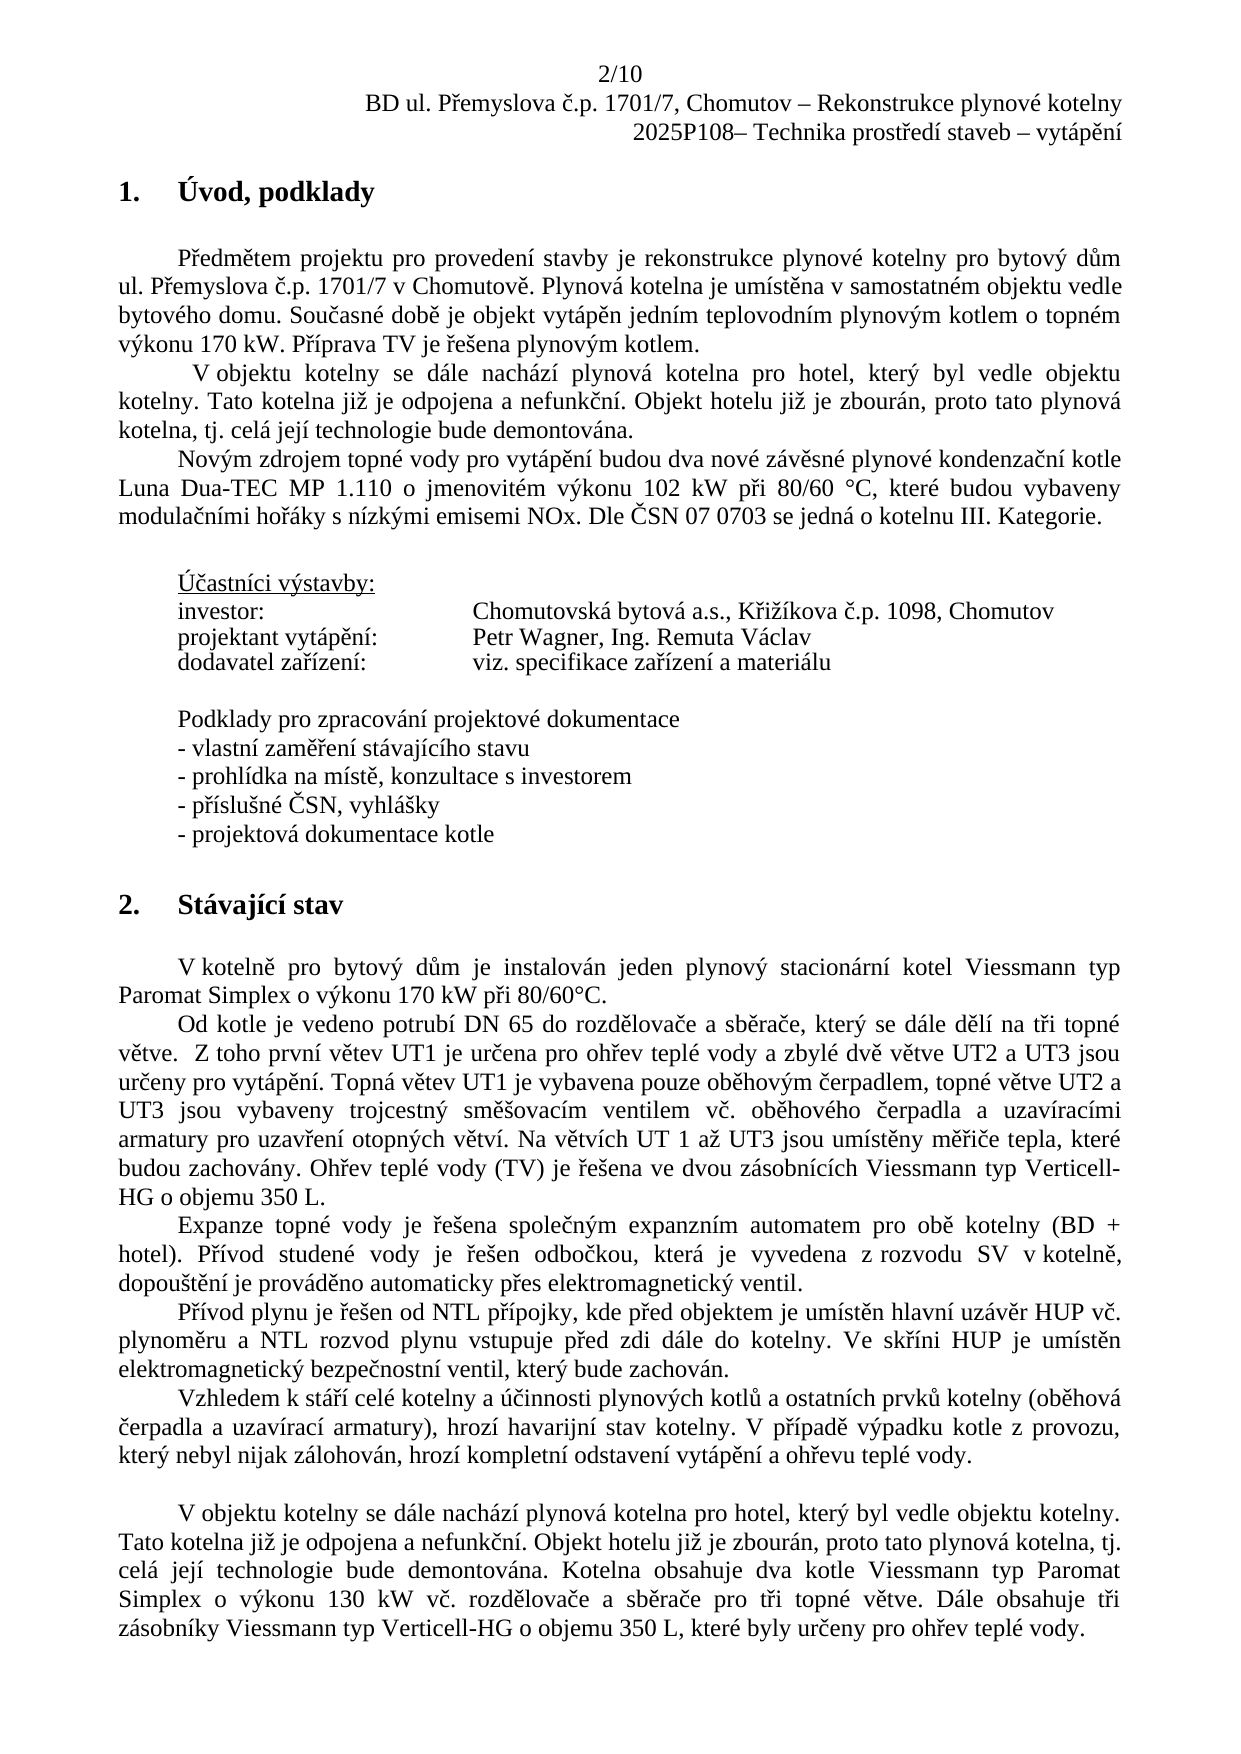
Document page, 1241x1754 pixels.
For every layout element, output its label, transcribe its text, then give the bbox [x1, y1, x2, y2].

text Účastníci výstavby: [177, 571, 1122, 596]
subtitle Úvod, podklady [118, 174, 1122, 208]
text Podklady pro zpracování projektové dokumentace [177, 704, 1122, 733]
text - prohlídka na místě, konzultace s investorem [177, 761, 1122, 790]
text Expanze topné vody je řešena společným expanzním automatem pro obě kotelny (BD + hotel). Přívod studené vody je řešen odbočkou, která je vyvedena z rozvodu SV v kotelně, dopouštění je prováděno automaticky přes elektromagnetický ventil. [118, 1211, 1122, 1297]
text V kotelně pro bytový dům je instalován jeden plynový stacionární kotel Viessmann typ Paromat Simplex o výkonu 170 kW při 80/60°C. [118, 952, 1122, 1009]
text V objektu kotelny se dále nachází plynová kotelna pro hotel, který byl vedle objektu kotelny. Tato kotelna již je odpojena a nefunkční. Objekt hotelu již je zbourán, proto tato plynová kotelna, tj. celá její technologie bude demontována. [118, 358, 1122, 444]
text Vzhledem k stáří celé kotelny a účinnosti plynových kotlů a ostatních prvků kotelny (oběhová čerpadla a uzavírací armatury), hrozí havarijní stav kotelny. V případě výpadku kotle z provozu, který nebyl nijak zálohován, hrozí kompletní odstavení vytápění a ohřevu teplé vody. [118, 1383, 1122, 1469]
text - vlastní zaměření stávajícího stavu [177, 733, 1122, 761]
text V objektu kotelny se dále nachází plynová kotelna pro hotel, který byl vedle objektu kotelny. Tato kotelna již je odpojena a nefunkční. Objekt hotelu již je zbourán, proto tato plynová kotelna, tj. celá její technologie bude demontována. Kotelna obsahuje dva kotle Viessmann typ Paromat Simplex o výkonu 130 kW vč. rozdělovače a sběrače pro tři topné větve. Dále obsahuje tři zásobníky Viessmann typ Verticell-HG o objemu 350 L, které byly určeny pro ohřev teplé vody. [118, 1498, 1122, 1642]
subtitle Stávající stav [118, 887, 1122, 921]
text Přívod plynu je řešen od NTL přípojky, kde před objektem je umístěn hlavní uzávěr HUP vč. plynoměru a NTL rozvod plynu vstupuje před zdi dále do kotelny. Ve skříni HUP je umístěn elektromagnetický bezpečnostní ventil, který bude zachován. [118, 1297, 1122, 1383]
text Novým zdrojem topné vody pro vytápění budou dva nové závěsné plynové kondenzační kotle Luna Dua-TEC MP 1.110 o jmenovitém výkonu 102 kW při 80/60 °C, které budou vybaveny modulačními hořáky s nízkými emisemi NOx. Dle ČSN 07 0703 se jedná o kotelnu III. Kategorie. [118, 444, 1122, 530]
text Předmětem projektu pro provedení stavby je rekonstrukce plynové kotelny pro bytový dům ul. Přemyslova č.p. 1701/7 v Chomutově. Plynová kotelna je umístěna v samostatném objektu vedle bytového domu. Současné době je objekt vytápěn jedním teplovodním plynovým kotlem o topném výkonu 170 kW. Příprava TV je řešena plynovým kotlem. [118, 243, 1122, 358]
text projektant vytápění: Petr Wagner, Ing. Remuta Václav [177, 625, 1122, 650]
text Od kotle je vedeno potrubí DN 65 do rozdělovače a sběrače, který se dále dělí na tři topné větve. Z toho první větev UT1 je určena pro ohřev teplé vody a zbylé dvě větve UT2 a UT3 jsou určeny pro vytápění. Topná větev UT1 je vybavena pouze oběhovým čerpadlem, topné větve UT2 a UT3 jsou vybaveny trojcestný směšovacím ventilem vč. oběhového čerpadla a uzavíracími armatury pro uzavření otopných větví. Na větvích UT 1 až UT3 jsou umístěny měřiče tepla, které budou zachovány. Ohřev teplé vody (TV) je řešena ve dvou zásobnících Viessmann typ Verticell-HG o objemu 350 L. [118, 1009, 1122, 1211]
text - projektová dokumentace kotle [177, 819, 1122, 848]
text dodavatel zařízení: viz. specifikace zařízení a materiálu [177, 650, 1122, 675]
text investor: Chomutovská bytová a.s., Křižíkova č.p. 1098, Chomutov [177, 596, 1122, 625]
text - příslušné ČSN, vyhlášky [177, 790, 1122, 819]
